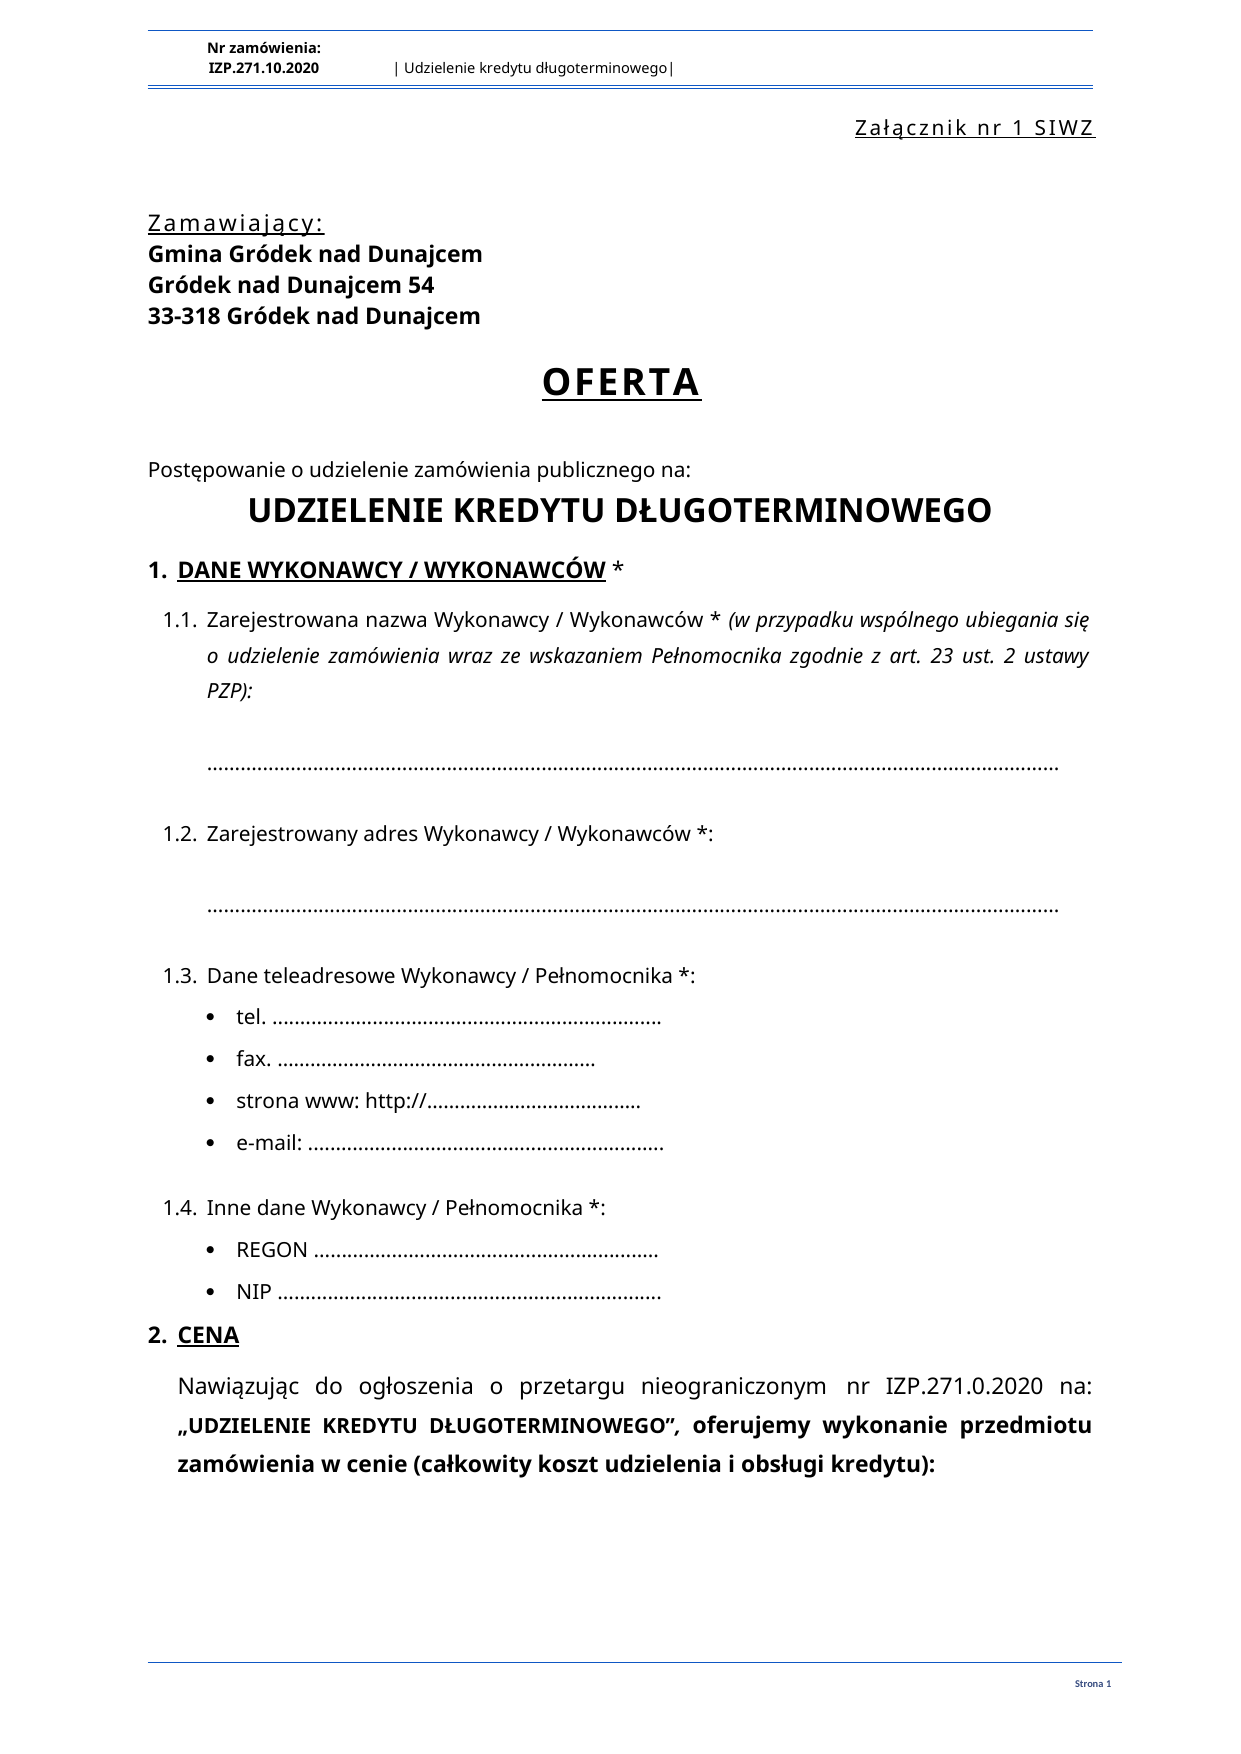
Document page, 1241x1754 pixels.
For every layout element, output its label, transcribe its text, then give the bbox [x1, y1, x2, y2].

list NIP ..................................................................... [207, 1277, 1093, 1305]
list fax. …………………………………….…………… [207, 1044, 1093, 1073]
list tel. ...................................................................... [207, 1002, 1093, 1031]
text UDZIELENIE KREDYTU DŁUGOTERMINOWEGO [148, 487, 1093, 533]
text ......................................................................................................................................................... [207, 748, 1093, 776]
list Zarejestrowana nazwa Wykonawcy / Wykonawców * (w przypadku wspólnego ubiegania się o udzielenie zamówienia wraz ze wskazaniem Pełnomocnika zgodnie z art. 23 ust. 2 ustawy PZP): [162, 606, 1093, 705]
list e-mail: ................................................................ [207, 1128, 1093, 1156]
subtitle OFERTA [148, 355, 1093, 406]
list CENA [148, 1319, 1093, 1350]
list Dane teleadresowe Wykonawcy / Pełnomocnika *: [162, 961, 1093, 989]
list REGON .............................................................. [207, 1235, 1093, 1263]
list Inne dane Wykonawcy / Pełnomocnika *: [162, 1193, 1093, 1222]
text Nawiązując do ogłoszenia o przetargu nieograniczonym nr IZP.271.0.2020 na: „UDZIELENIE KREDYTU DŁUGOTERMINOWEGO”, oferujemy wykonanie przedmiotu zamówienia w cenie (całkowity koszt udzielenia i obsługi kredytu): [177, 1370, 1093, 1479]
list strona www: http://……………………….……….. [207, 1086, 1093, 1114]
subtitle Załącznik nr 1 SIWZ [148, 113, 1093, 141]
subtitle Zamawiający: Gmina Gródek nad Dunajcem Gródek nad Dunajcem 54 33-318 Gródek nad Dunajcem [148, 206, 1093, 355]
list Zarejestrowany adres Wykonawcy / Wykonawców *: [162, 819, 1093, 847]
text Postępowanie o udzielenie zamówienia publicznego na: [148, 455, 1093, 483]
list DANE WYKONAWCY / WYKONAWCÓW * [148, 554, 1093, 585]
text ......................................................................................................................................................... [207, 890, 1093, 918]
